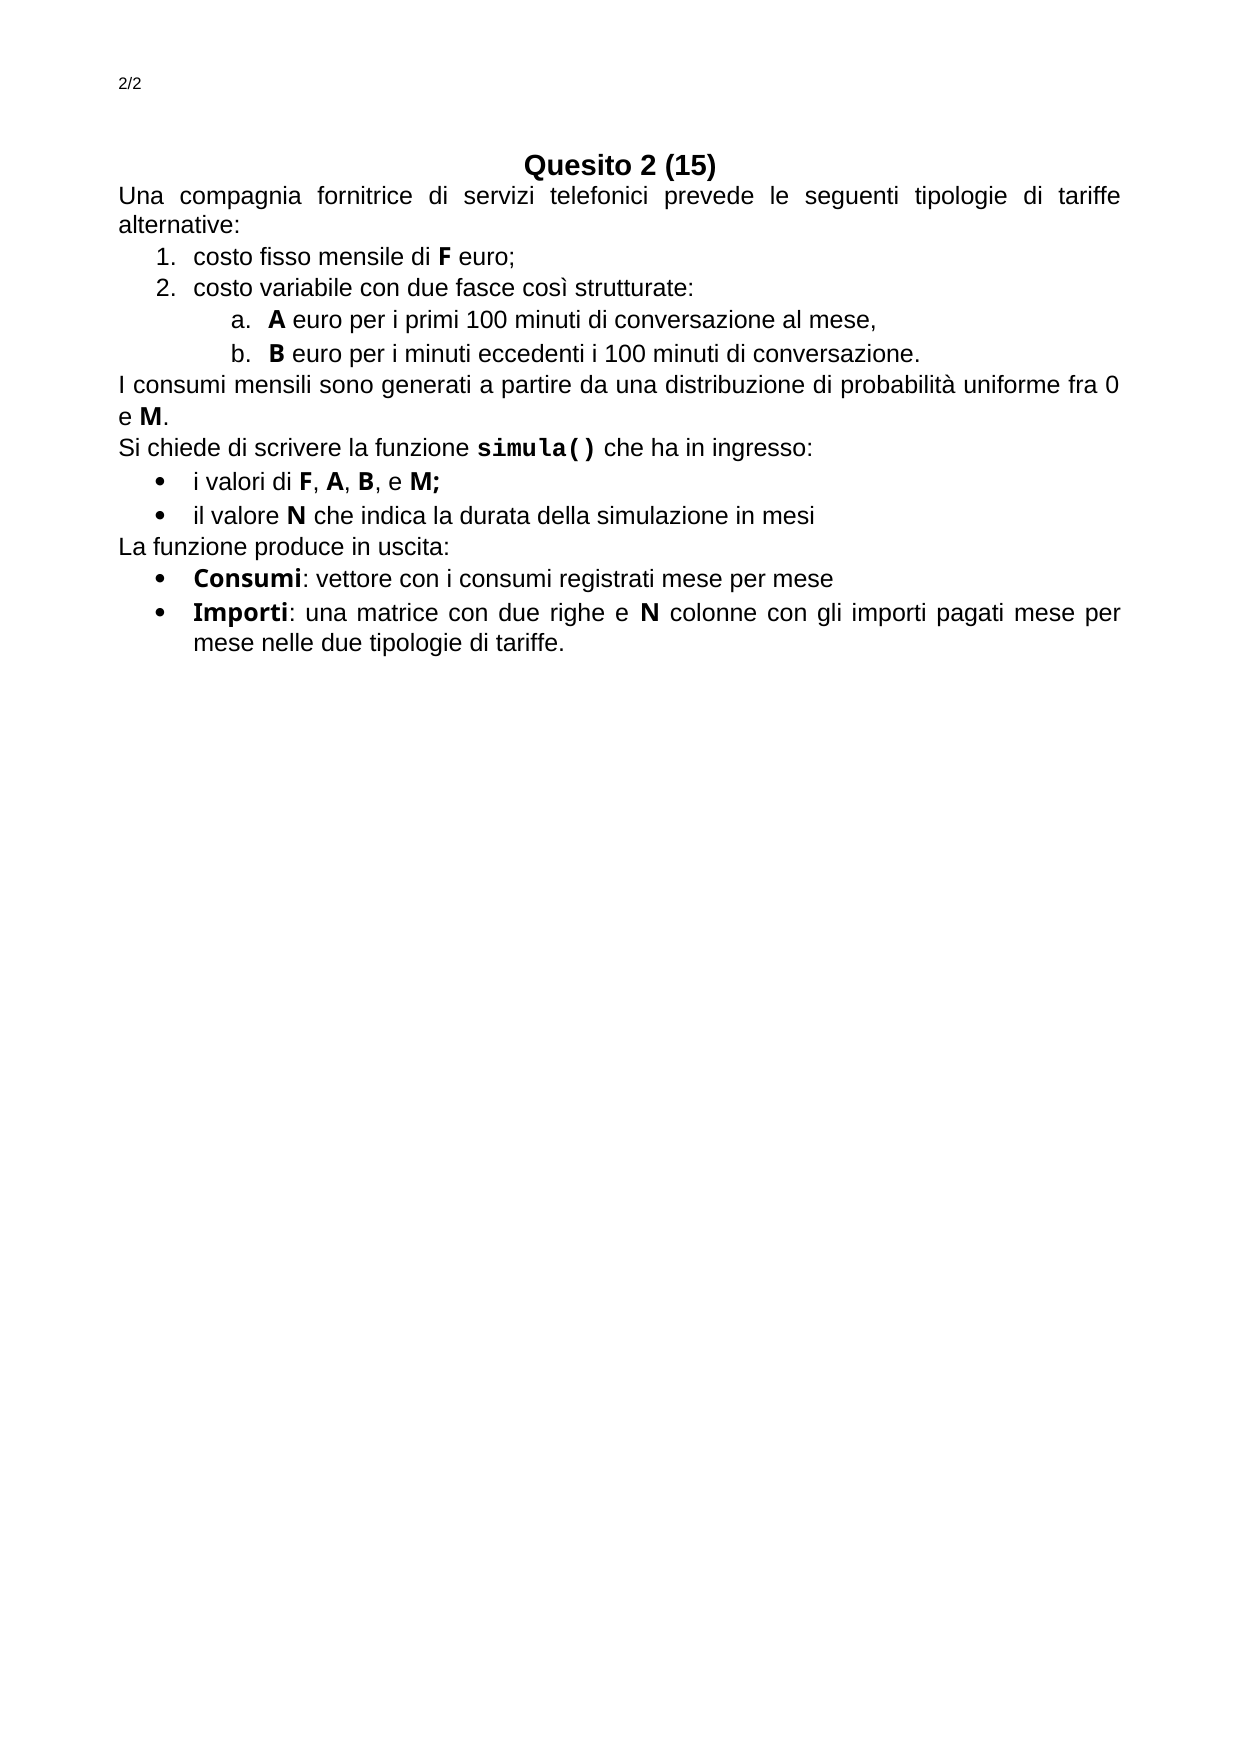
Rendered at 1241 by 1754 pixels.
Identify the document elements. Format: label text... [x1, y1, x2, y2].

text Una compagnia fornitrice di servizi telefonici prevede le seguenti tipologie di tariffe alternative: [118, 181, 1122, 239]
list A euro per i primi 100 minuti di conversazione al mese, [231, 302, 1122, 336]
list il valore N che indica la durata della simulazione in mesi [156, 497, 1122, 532]
text La funzione produce in uscita: [118, 532, 1122, 560]
text I consumi mensili sono generati a partire da una distribuzione di probabilità uniforme fra 0 e M. [118, 370, 1122, 432]
list B euro per i minuti eccedenti i 100 minuti di conversazione. [231, 336, 1122, 370]
list Consumi: vettore con i consumi registrati mese per mese [156, 560, 1122, 594]
list costo fisso mensile di F euro; [156, 239, 1122, 273]
list Importi: una matrice con due righe e N colonne con gli importi pagati mese per mese nelle due tipologie di tariffe. [156, 594, 1122, 657]
text Si chiede di scrivere la funzione simula() che ha in ingresso: [118, 432, 1122, 463]
text Quesito 2 (15) [118, 148, 1122, 181]
list costo variabile con due fasce così strutturate: [156, 273, 1122, 302]
list i valori di F, A, B, e M; [156, 463, 1122, 497]
